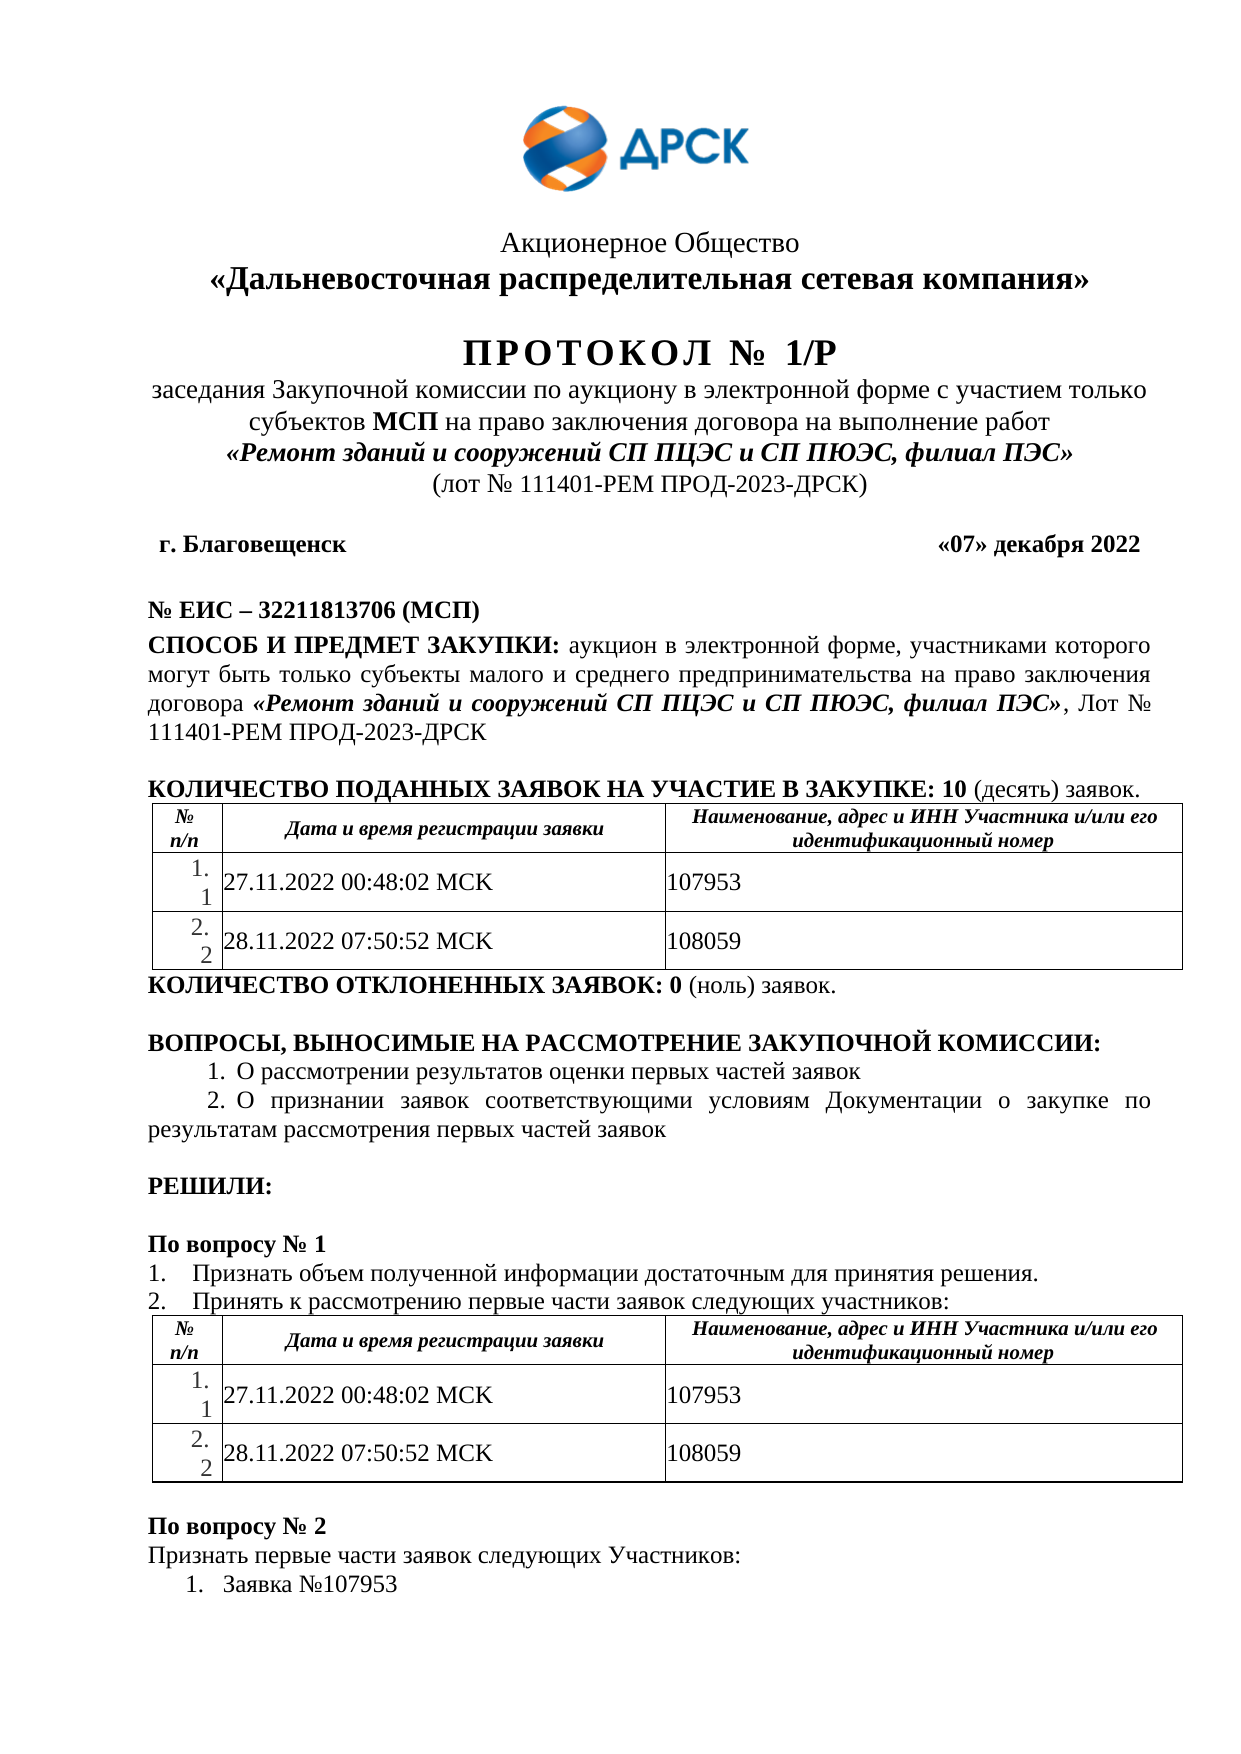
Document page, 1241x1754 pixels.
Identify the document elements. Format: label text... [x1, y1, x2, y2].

text Признать первые части заявок следующих Участников: [148, 1540, 1152, 1569]
table_header Наименование, адрес и ИНН Участника и/или его идентификационный номер [666, 804, 1182, 852]
table_header г. Благовещенск [148, 529, 652, 558]
list СПОСОБ И ПРЕДМЕТ ЗАКУПКИ: аукцион в электронной форме, участниками которого могут быть только субъекты малого и среднего предпринимательства на право заключения договора «Ремонт зданий и сооружений СП ПЦЭС и СП ПЮЭС, филиал ПЭС», Лот № 111401-РЕМ ПРОД-2023-ДРСК [148, 630, 1152, 745]
table_header Наименование, адрес и ИНН Участника и/или его идентификационный номер [666, 1316, 1182, 1364]
list (лот № 111401-РЕМ ПРОД-2023-ДРСК) [148, 467, 1152, 498]
text ПРОТОКОЛ № 1/Р [148, 330, 1152, 373]
text «Дальневосточная распределительная сетевая компания» [148, 258, 1152, 297]
table_cell 28.11.2022 07:50:52 MCK [223, 1424, 665, 1481]
table_header Дата и время регистрации заявки [223, 804, 665, 852]
list О признании заявок соответствующими условиям Документации о закупке по результатам рассмотрения первых частей заявок [148, 1085, 1152, 1143]
table_header «07» декабря 2022 [652, 529, 1152, 558]
table_cell 107953 [666, 853, 1182, 911]
list РЕШИЛИ: [148, 1171, 1152, 1200]
table_header Дата и время регистрации заявки [223, 1316, 665, 1364]
table_cell 1 [153, 1365, 222, 1423]
text По вопросу № 1 [148, 1229, 1152, 1258]
table_cell 108059 [666, 1424, 1182, 1481]
picture [519, 103, 766, 192]
text КОЛИЧЕСТВО ОТКЛОНЕННЫХ ЗАЯВОК: 0 (ноль) заявок. [148, 970, 1137, 999]
table_cell 2 [153, 912, 222, 969]
text Акционерное Общество [148, 225, 1152, 258]
table_cell 2 [153, 1424, 222, 1481]
table_cell 28.11.2022 07:50:52 MCK [223, 912, 665, 969]
list Признать объем полученной информации достаточным для принятия решения. [148, 1258, 1152, 1286]
list Принять к рассмотрению первые части заявок следующих участников: [148, 1286, 1152, 1315]
table_cell 1 [153, 853, 222, 911]
text По вопросу № 2 [148, 1511, 1152, 1540]
table_cell 27.11.2022 00:48:02 MCK [223, 853, 665, 911]
list «Ремонт зданий и сооружений СП ПЦЭС и СП ПЮЭС, филиал ПЭС» [148, 436, 1152, 467]
table_header № п/п [153, 804, 222, 852]
list О рассмотрении результатов оценки первых частей заявок [148, 1056, 1152, 1085]
table_header № п/п [153, 1316, 222, 1364]
text ВОПРОСЫ, ВЫНОСИМЫЕ НА РАССМОТРЕНИЕ ЗАКУПОЧНОЙ КОМИССИИ: [148, 1028, 1152, 1056]
list заседания Закупочной комиссии по аукциону в электронной форме с участием только субъектов МСП на право заключения договора на выполнение работ [148, 373, 1152, 436]
table_cell 107953 [666, 1365, 1182, 1423]
table_cell 27.11.2022 00:48:02 MCK [223, 1365, 665, 1423]
table_cell 108059 [666, 912, 1182, 969]
text КОЛИЧЕСТВО ПОДАННЫХ ЗАЯВОК НА УЧАСТИЕ В ЗАКУПКЕ: 10 (десять) заявок. [148, 774, 1152, 803]
list Заявка №107953 [185, 1569, 1152, 1597]
list № ЕИС – 32211813706 (МСП) [148, 595, 1152, 624]
